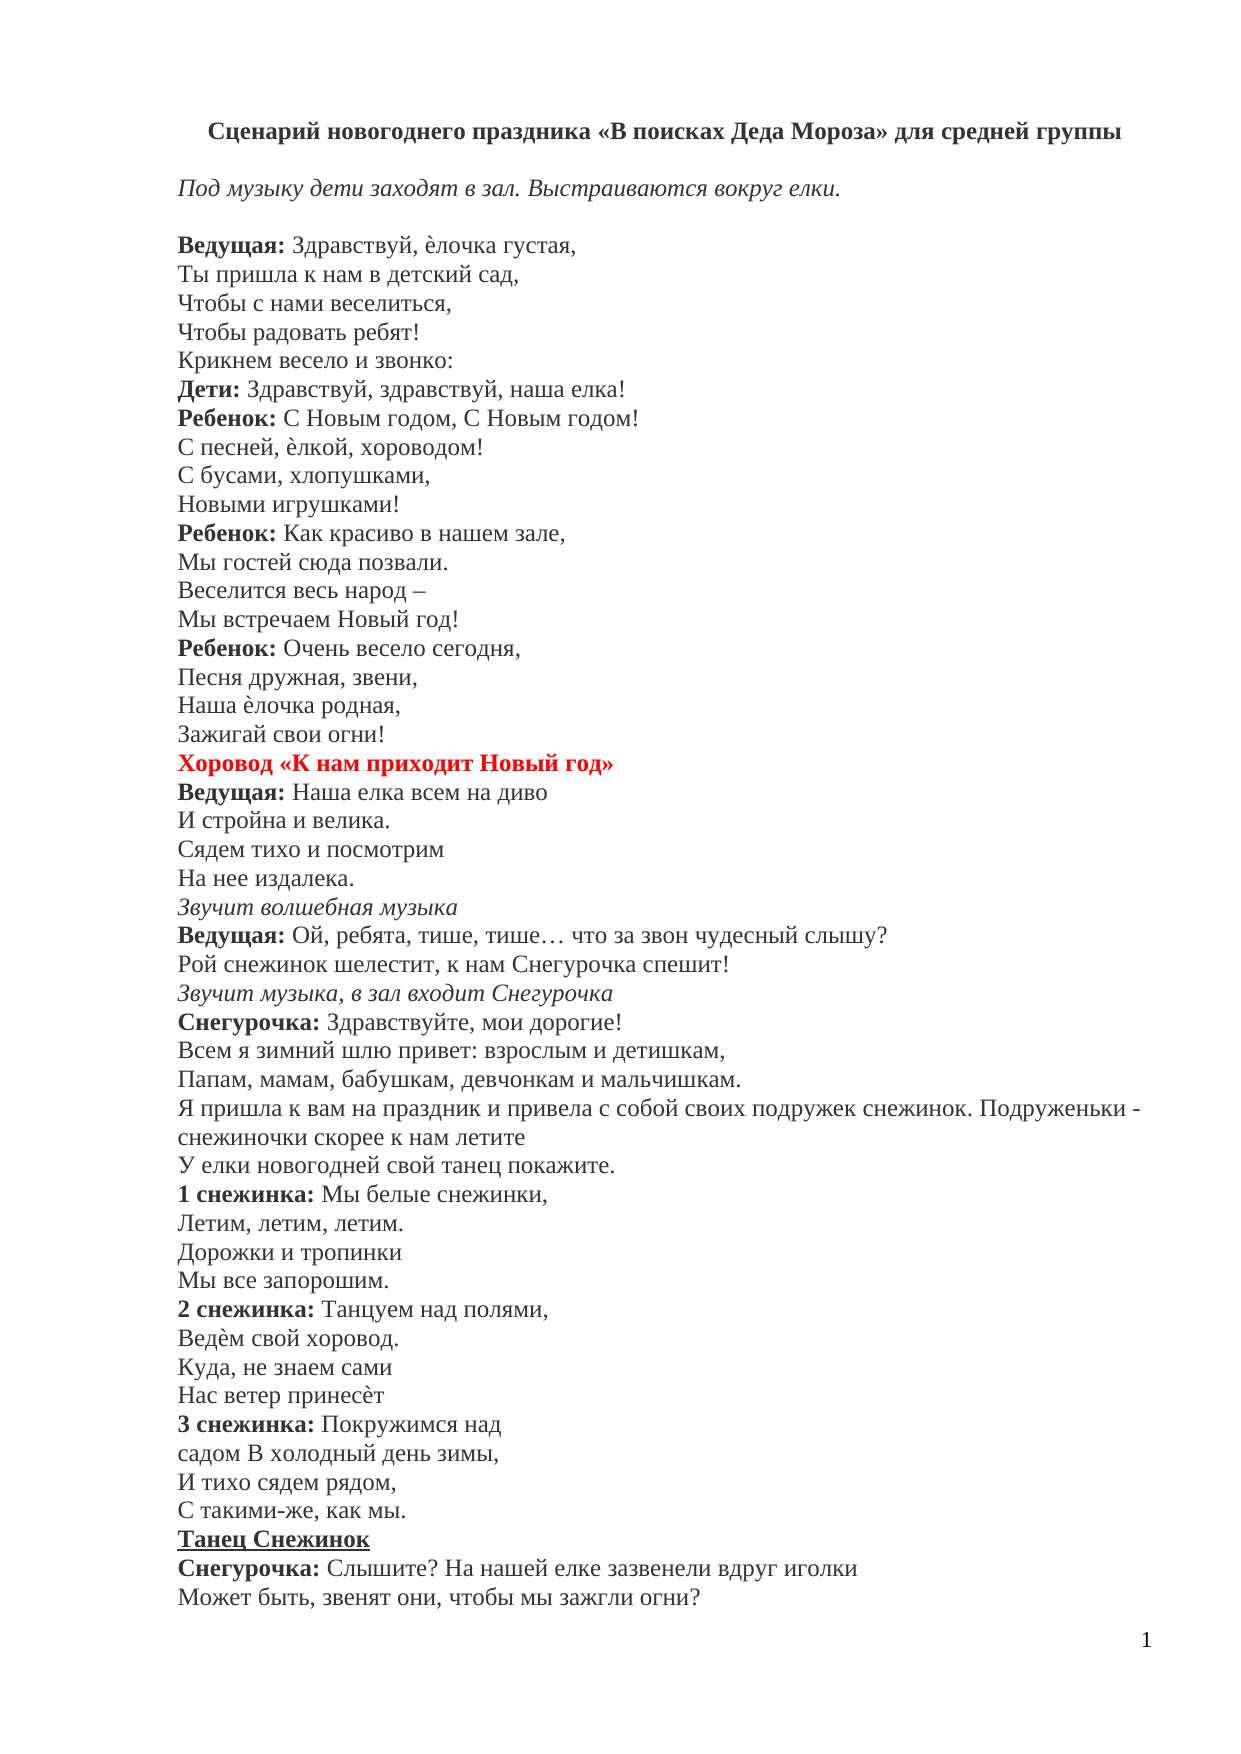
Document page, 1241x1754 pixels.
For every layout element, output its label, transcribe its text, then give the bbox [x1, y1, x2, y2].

text Дети: Здравствуй, здравствуй, наша елка! Ребенок: С Новым годом, С Новым годом! С песней, ѐлкой, хороводом! [177, 374, 642, 460]
subtitle Сценарий новогоднего праздника «В поисках Деда Мороза» для средней группы [207, 116, 1159, 144]
text Чтобы с нами веселиться, Чтобы радовать ребят! [177, 288, 454, 345]
text Ведущая: Наша елка всем на диво И стройна и велика. [177, 777, 550, 834]
text Веселится весь народ – Мы встречаем Новый год! [177, 575, 460, 633]
text У елки новогодней свой танец покажите. 1 снежинка: Мы белые снежинки, Летим, летим, летим. [177, 1151, 617, 1237]
text Снегурочка: Слышите? На нашей елке зазвенели вдруг иголки Может быть, звенят они, чтобы мы зажгли огни? [177, 1553, 860, 1611]
text И тихо сядем рядом, С такими-же, как мы. Танец Снежинок [177, 1467, 408, 1553]
text Дорожки и тропинки Мы все запорошим. [177, 1237, 404, 1294]
text Звучит волшебная музыка [177, 892, 1159, 921]
text Haша ѐлочка родная, Зажигай свои огни! [177, 690, 403, 748]
text Я пришла к вам на праздник и привела с собой своих подружек снежинок. Подруженьки - снежиночки скорее к нам летите [177, 1093, 1143, 1151]
text Звучит музыка, в зал входит Снегурочка [177, 978, 1159, 1007]
list снежинка: Покружимся над садом В холодный день зимы, [177, 1409, 571, 1467]
text Ведущая: Ой, ребята, тише, тише… что за звон чудесный слышу? Рой снежинок шелестит, к нам Снегурочка спешит! [177, 921, 918, 978]
text Ребенок: Очень весело сегодня, Песня дружная, звени, [177, 633, 523, 690]
text Ведущая: Здравствуй, ѐлочка густая, Ты пришла к нам в детский сад, [177, 230, 578, 288]
text Под музыку дети заходят в зал. Выстраиваются вокруг елки. [177, 173, 1159, 202]
text Снегурочка: Здравствуйте, мои дорогие! [177, 1007, 1159, 1036]
text Всем я зимний шлю привет: взрослым и детишкам, Папам, мамам, бабушкам, девчонкам и мальчишкам. [177, 1036, 764, 1093]
list снежинка: Танцуем над полями, Ведѐм свой хоровод. [177, 1294, 549, 1352]
text Куда, не знаем сами Нас ветер принесѐт [177, 1352, 394, 1409]
text С бусами, хлопушками, Новыми игрушками! [177, 460, 432, 518]
text Ребенок: Как красиво в нашем зале, Мы гостей сюда позвали. [177, 518, 567, 575]
text Сядем тихо и посмотрим На нее издалека. [177, 834, 446, 892]
text Крикнем весело и звонко: [177, 345, 1159, 374]
text Хоровод «К нам приходит Новый год» [177, 748, 1159, 777]
